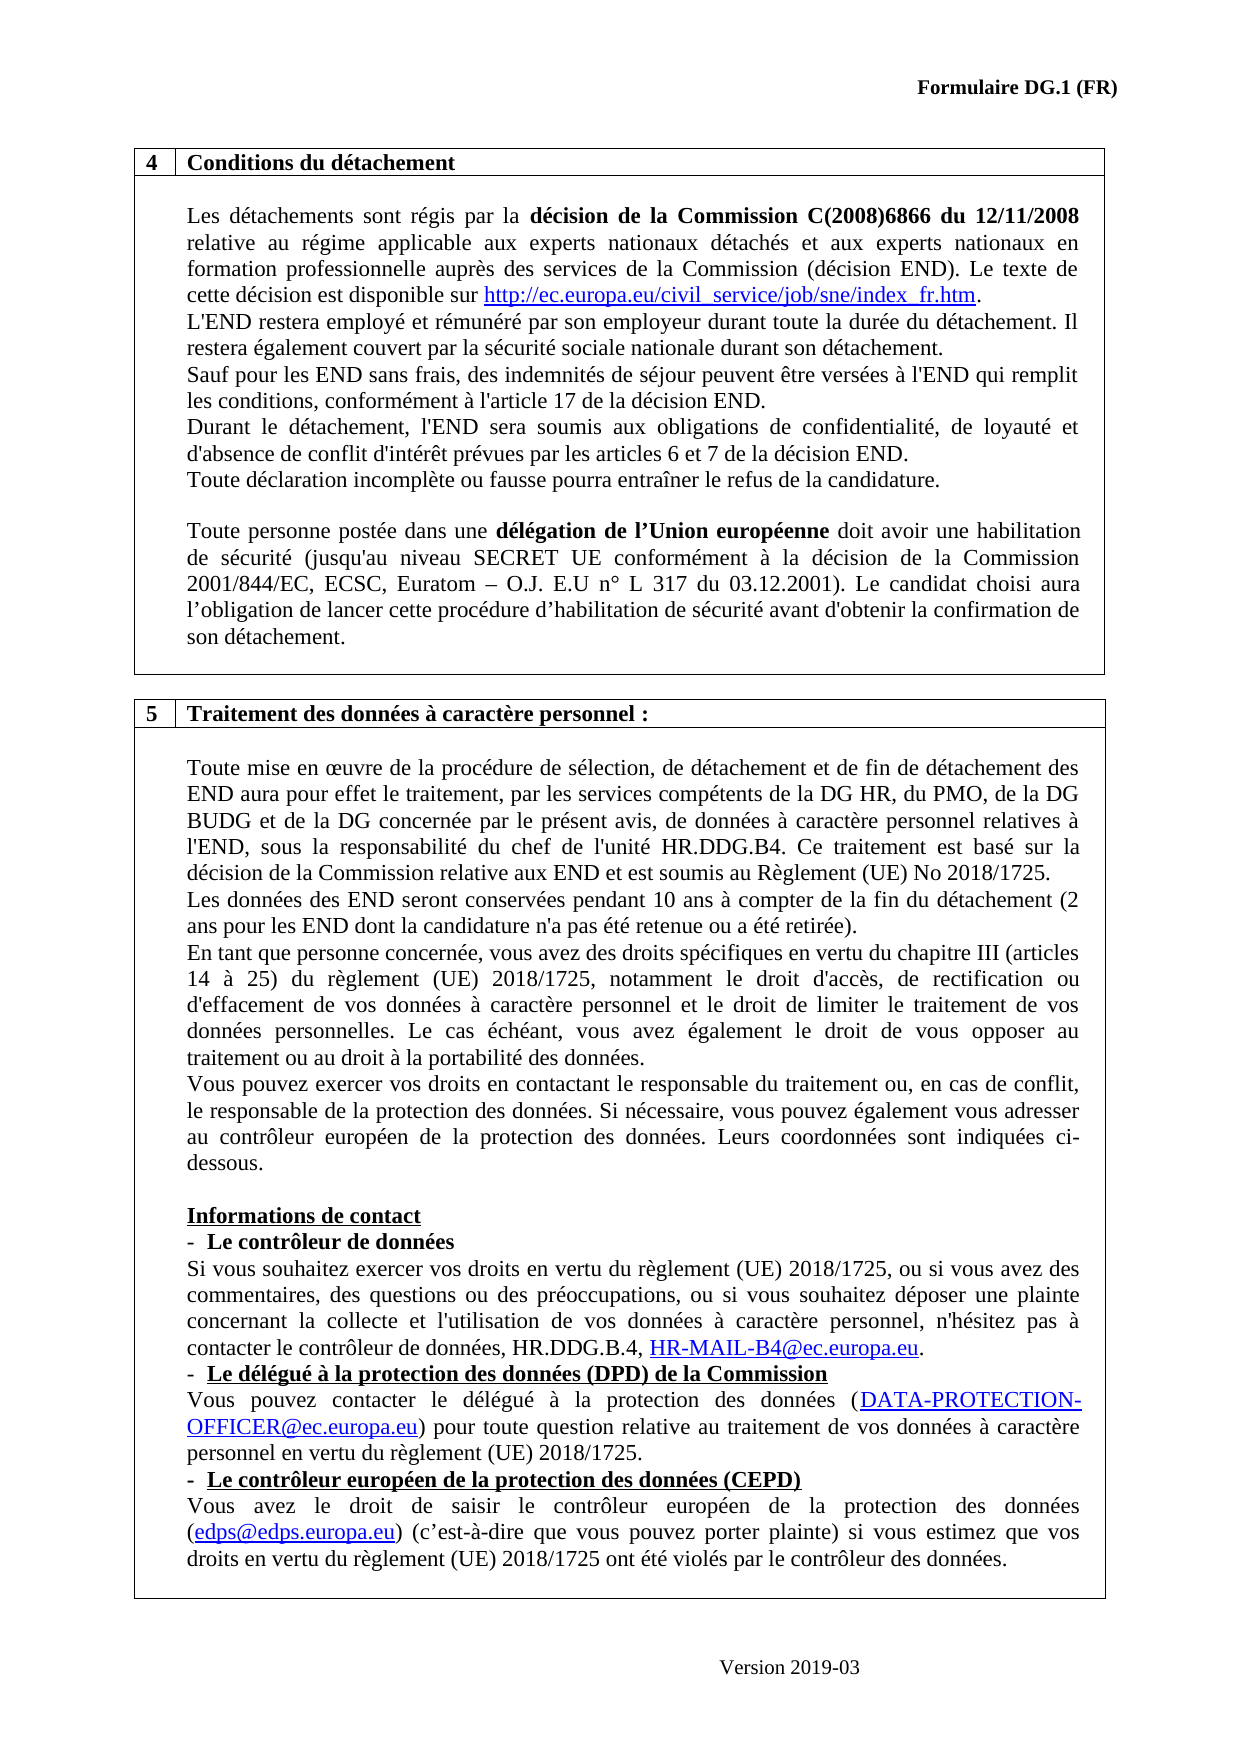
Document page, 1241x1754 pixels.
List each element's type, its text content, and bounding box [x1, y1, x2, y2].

table_cell 5 [135, 700, 175, 727]
table_cell [135, 176, 175, 674]
table_cell [175, 674, 1106, 699]
table_cell Conditions du détachement [176, 149, 1104, 175]
table_cell Traitement des données à caractère personnel : [176, 700, 1105, 727]
table_cell [135, 675, 175, 699]
table_cell 4 [135, 149, 175, 175]
table_cell [135, 728, 175, 1597]
table_cell Les détachements sont régis par la décision de la Commission C(2008)6866 du 12/11/2008 relative au régime applicable aux experts nationaux détachés et aux experts nationaux en formation professionnelle auprès des services de la Commission (décision END). Le texte de cette décision est disponible sur http://ec.europa.eu/civil_service/job/sne/index_fr.htm. L'END restera employé et rémunéré par son employeur durant toute la durée du détachement. Il restera également couvert par la sécurité sociale nationale durant son détachement. Sauf pour les END sans frais, des indemnités de séjour peuvent être versées à l'END qui remplit les conditions, conformément à l'article 17 de la décision END. Durant le détachement, l'END sera soumis aux obligations de confidentialité, de loyauté et d'absence de conflit d'intérêt prévues par les articles 6 et 7 de la décision END. Toute déclaration incomplète ou fausse pourra entraîner le refus de la candidature. Toute personne postée dans une délégation de l’Union européenne doit avoir une habilitation de sécurité (jusqu'au niveau SECRET UE conformément à la décision de la Commission 2001/844/EC, ECSC, Euratom – O.J. E.U n° L 317 du 03.12.2001). Le candidat choisi aura l’obligation de lancer cette procédure d’habilitation de sécurité avant d'obtenir la confirmation de son détachement. [175, 176, 1104, 674]
